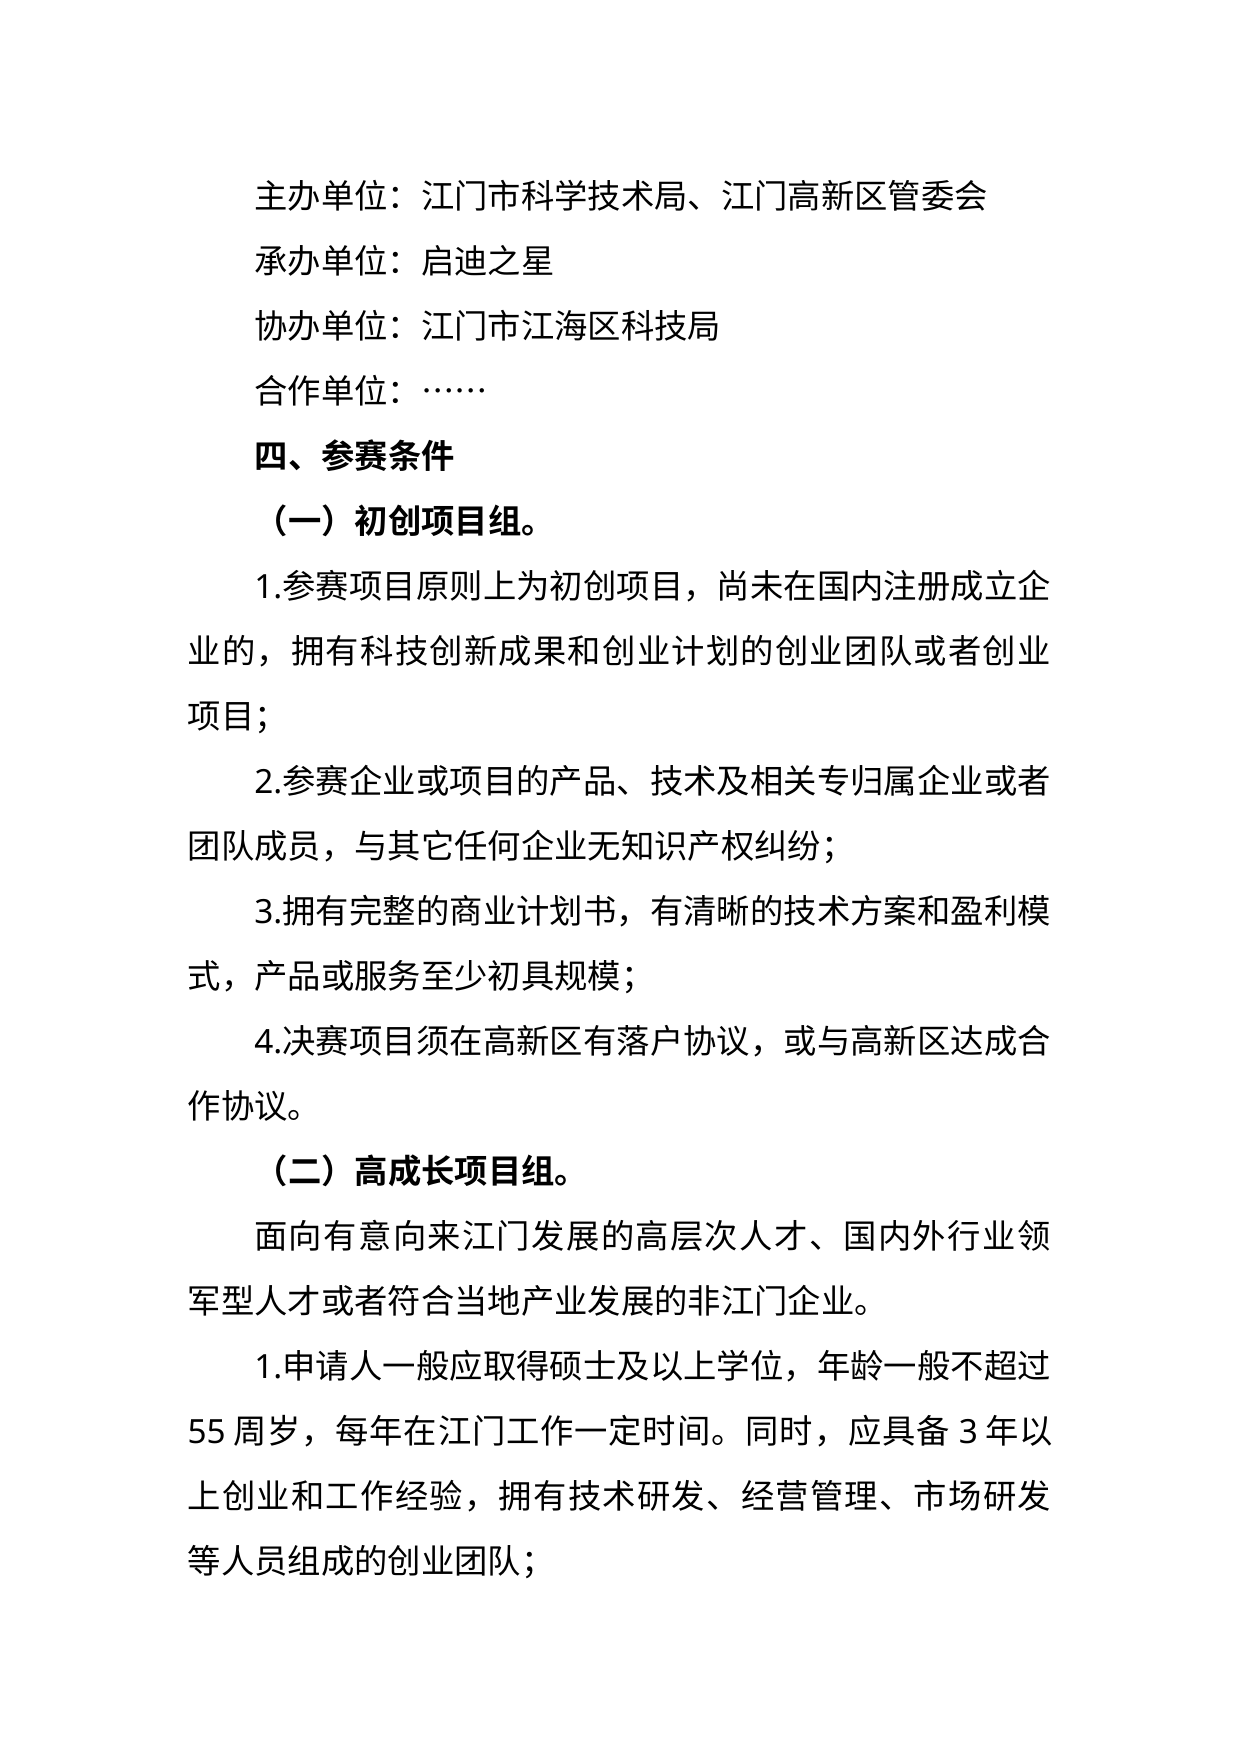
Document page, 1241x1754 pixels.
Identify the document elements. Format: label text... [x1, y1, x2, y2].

text 合作单位：…… [187, 357, 1053, 422]
text 面向有意向来江门发展的高层次人才、国内外行业领军型人才或者符合当地产业发展的非江门企业。 [187, 1202, 1053, 1332]
text （一）初创项目组。 [187, 487, 1053, 552]
text 协办单位：江门市江海区科技局 [187, 292, 1053, 357]
text 四、参赛条件 [187, 422, 1053, 487]
text 1.申请人一般应取得硕士及以上学位，年龄一般不超过55周岁，每年在江门工作一定时间。同时，应具备3年以上创业和工作经验，拥有技术研发、经营管理、市场研发等人员组成的创业团队； [187, 1332, 1053, 1592]
text （二）高成长项目组。 [187, 1137, 1053, 1202]
text 1.参赛项目原则上为初创项目，尚未在国内注册成立企业的，拥有科技创新成果和创业计划的创业团队或者创业项目； [187, 552, 1053, 747]
text 4.决赛项目须在高新区有落户协议，或与高新区达成合作协议。 [187, 1007, 1053, 1137]
text 2.参赛企业或项目的产品、技术及相关专归属企业或者团队成员，与其它任何企业无知识产权纠纷； [187, 747, 1053, 877]
text 主办单位：江门市科学技术局、江门高新区管委会 [187, 162, 1053, 227]
text 承办单位：启迪之星 [187, 227, 1053, 292]
text 3.拥有完整的商业计划书，有清晰的技术方案和盈利模式，产品或服务至少初具规模； [187, 877, 1053, 1007]
